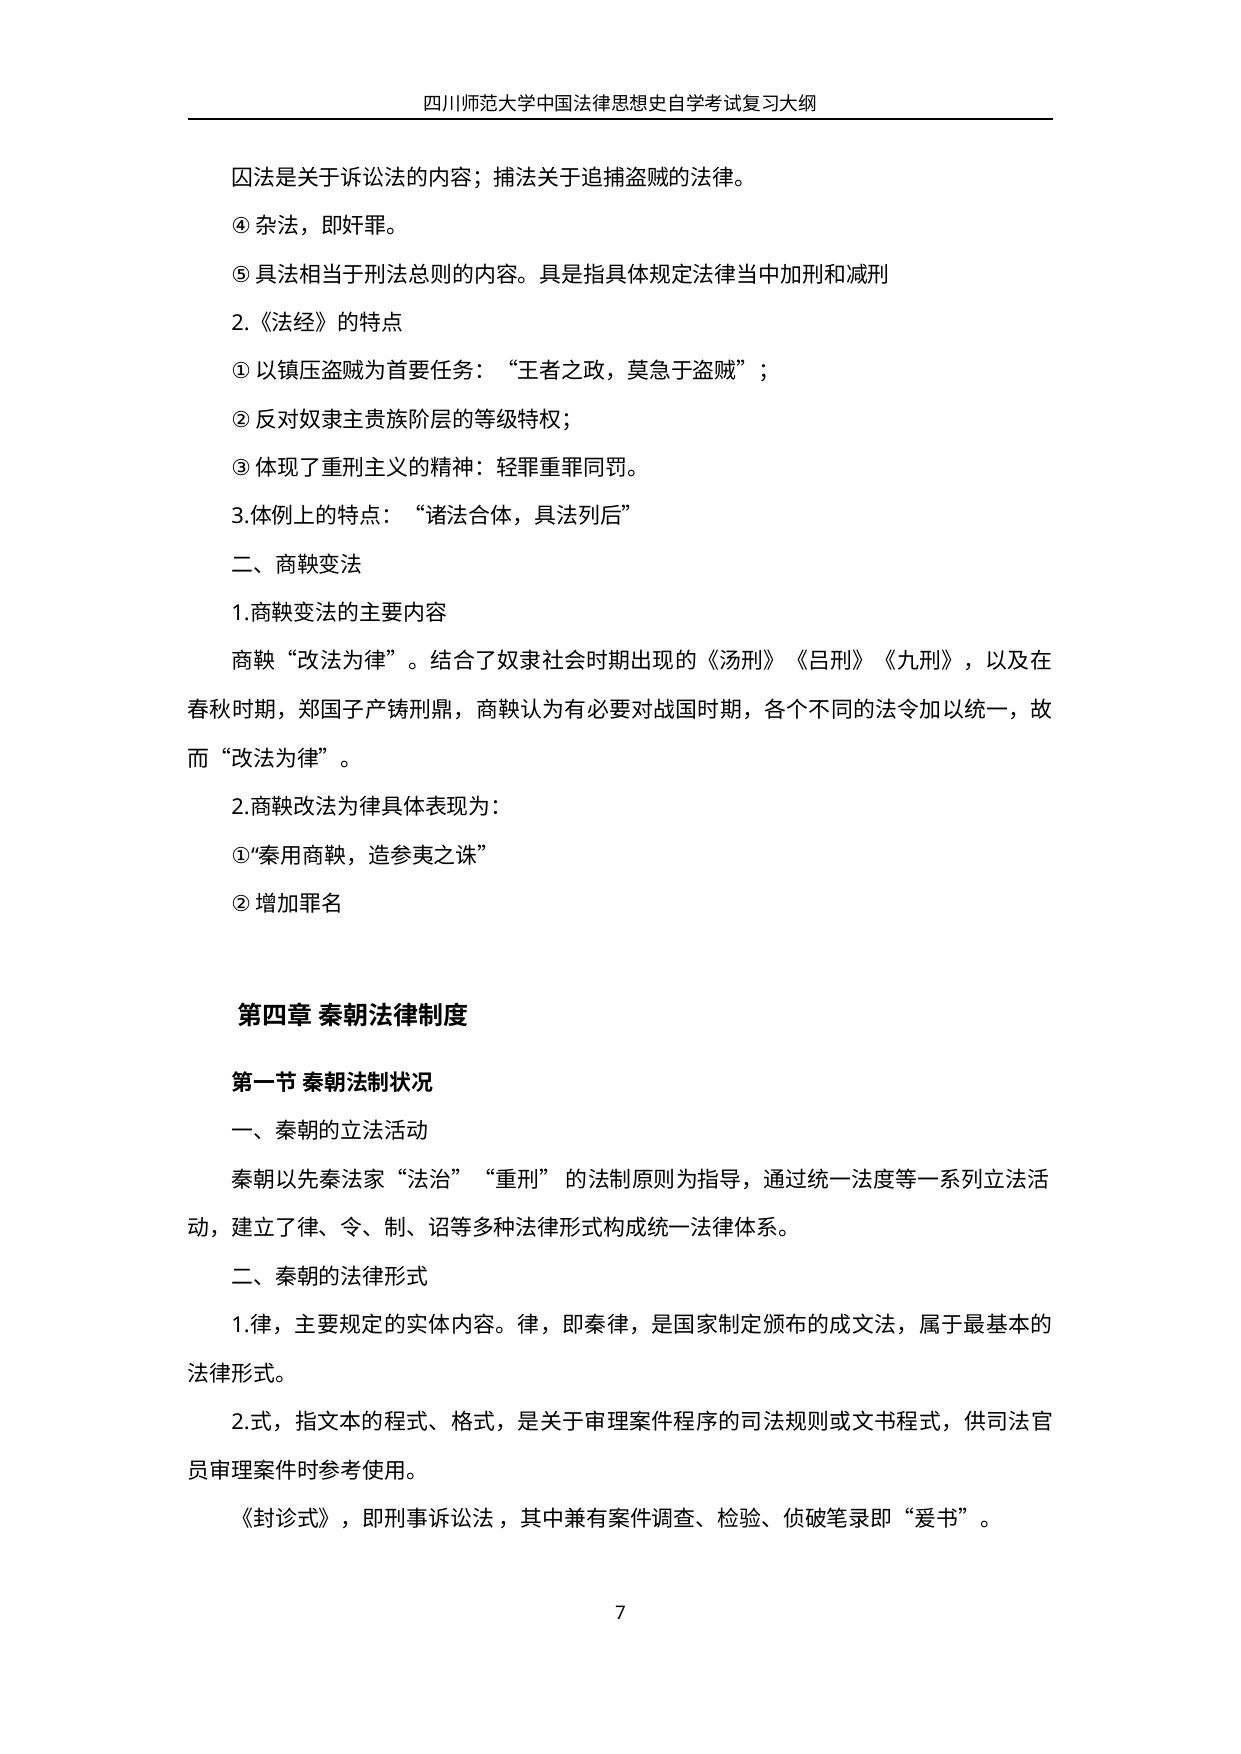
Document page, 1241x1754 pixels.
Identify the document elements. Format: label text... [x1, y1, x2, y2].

text ⑤具法相当于刑法总则的内容。具是指具体规定法律当中加刑和减刑 [187, 256, 1053, 289]
text ④杂法，即奸罪。 [187, 208, 1053, 241]
text 商鞅“改法为律”。结合了奴隶社会时期出现的《汤刑》《吕刑》《九刑》，以及在春秋时期，郑国子产铸刑鼎，商鞅认为有必要对战国时期，各个不同的法令加以统一，故而“改法为律”。 [187, 643, 1053, 773]
text ③体现了重刑主义的精神：轻罪重罪同罚。 [187, 450, 1053, 482]
text ①以镇压盗贼为首要任务：“王者之政，莫急于盗贼”； [187, 353, 1053, 386]
text 一、秦朝的立法活动 [187, 1113, 1053, 1145]
text 2.《法经》的特点 [187, 305, 1053, 337]
text 二、商鞅变法 [187, 546, 1053, 579]
text 第四章 秦朝法律制度 [187, 981, 1053, 1046]
text ②增加罪名 [187, 886, 1053, 918]
text 2.商鞅改法为律具体表现为： [187, 789, 1053, 821]
text 《封诊式》，即刑事诉讼法 ，其中兼有案件调查、检验、侦破笔录即“爰书”。 [187, 1501, 1053, 1533]
text 3.体例上的特点：“诸法合体，具法列后” [187, 498, 1053, 531]
text 第一节 秦朝法制状况 [187, 1064, 1053, 1097]
text 秦朝以先秦法家“法治”“重刑” 的法制原则为指导，通过统一法度等一系列立法活动，建立了律、令、制、诏等多种法律形式构成统一法律体系。 [187, 1161, 1053, 1242]
text 1.商鞅变法的主要内容 [187, 595, 1053, 627]
text 1.律，主要规定的实体内容。律，即秦律，是国家制定颁布的成文法，属于最基本的法律形式。 [187, 1307, 1053, 1388]
text 2.式，指文本的程式、格式，是关于审理案件程序的司法规则或文书程式，供司法官员审理案件时参考使用。 [187, 1404, 1053, 1485]
text 囚法是关于诉讼法的内容；捕法关于追捕盗贼的法律。 [187, 160, 1053, 192]
text 二、秦朝的法律形式 [187, 1258, 1053, 1291]
text ①“秦用商鞅，造参夷之诛” [187, 837, 1053, 870]
text ②反对奴隶主贵族阶层的等级特权； [187, 401, 1053, 434]
